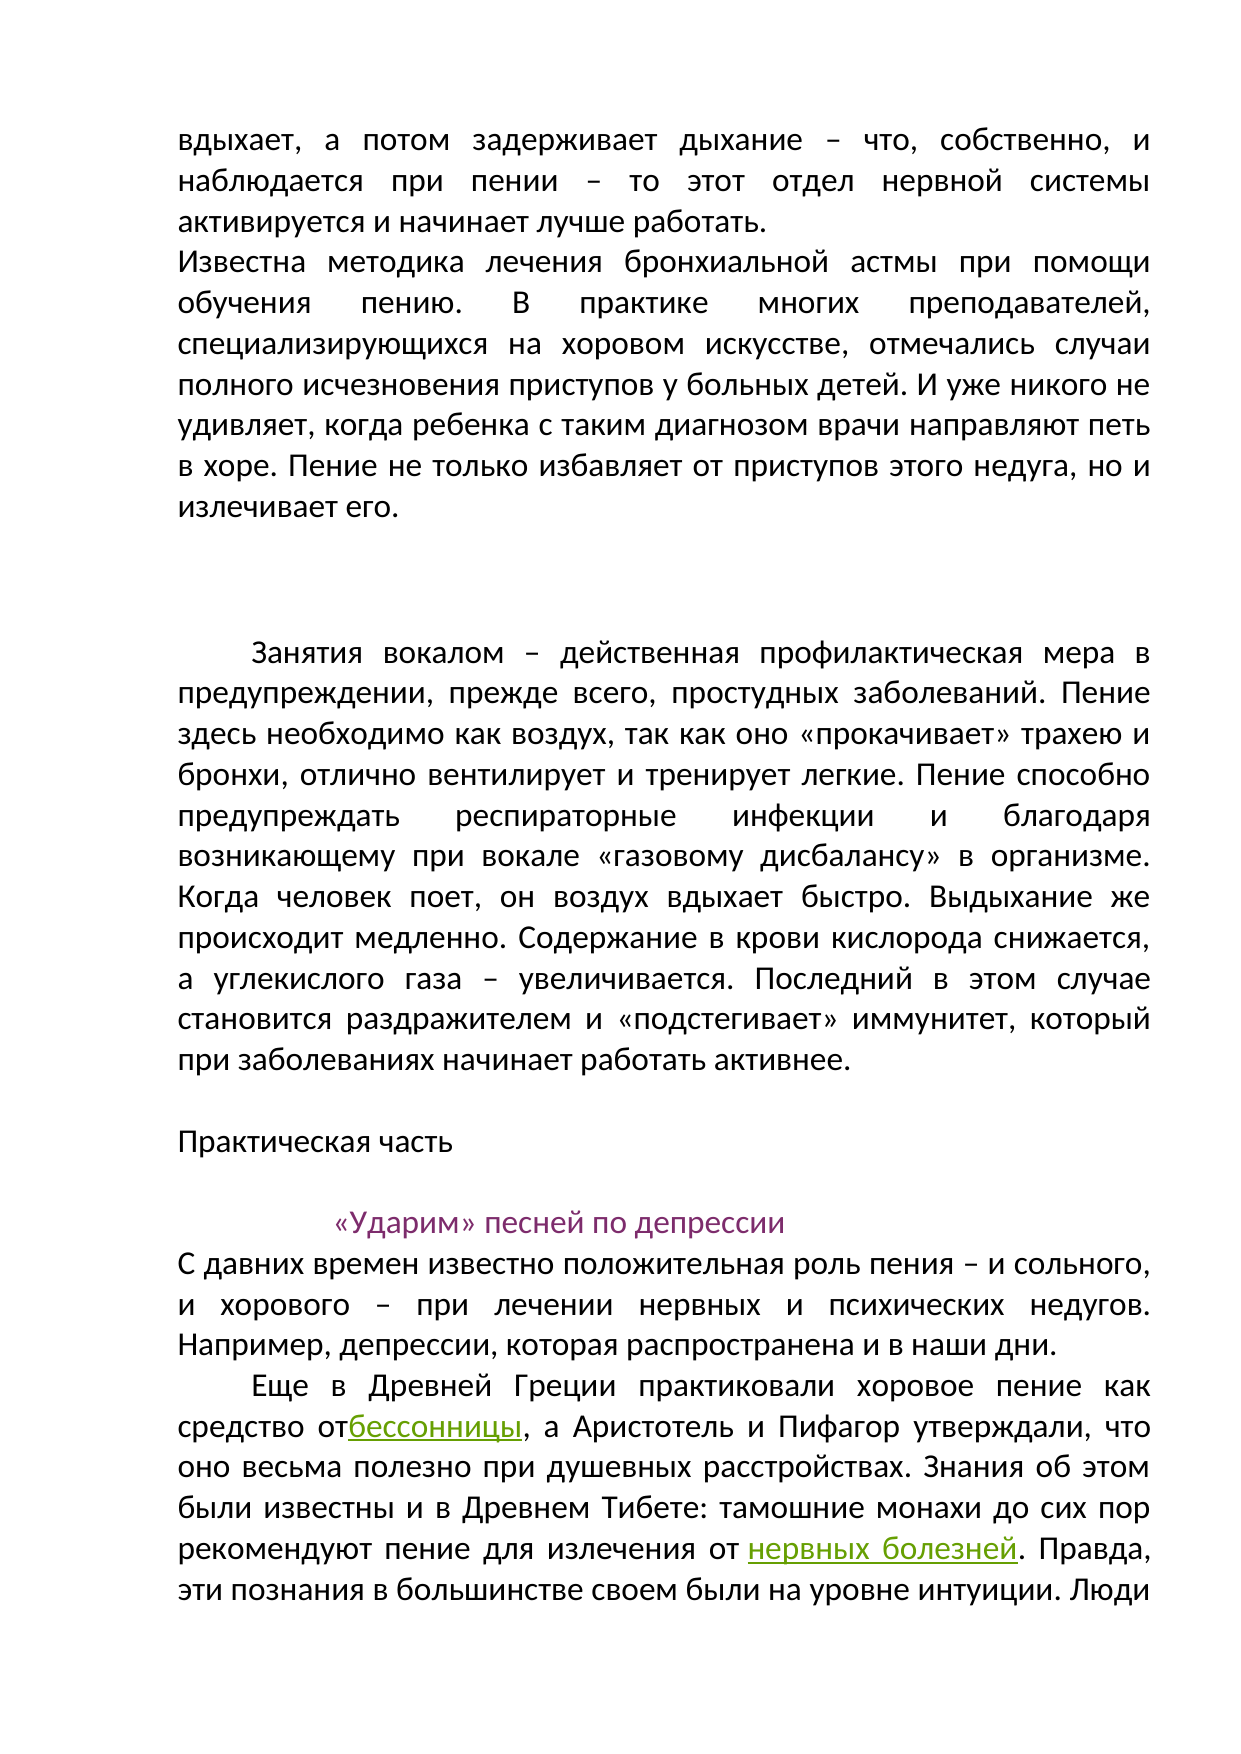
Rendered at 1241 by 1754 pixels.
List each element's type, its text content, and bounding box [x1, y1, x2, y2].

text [177, 118, 1152, 240]
subtitle «Ударим» песней по депрессии [251, 1201, 1152, 1242]
text Известна методика лечения бронхиальной астмы при помощи обучения пению. В практике многих преподавателей, специализирующихся на хоровом искусстве, отмечались случаи полного исчезновения приступов у больных детей. И уже никого не удивляет, когда ребенка с таким диагнозом врачи направляют петь в хоре. Пение не только избавляет от приступов этого недуга, но и излечивает его. [177, 240, 1152, 525]
text Занятия вокалом – действенная профилактическая мера в предупреждении, прежде всего, простудных заболеваний. Пение здесь необходимо как воздух, так как оно «прокачивает» трахею и бронхи, отлично вентилирует и тренирует легкие. Пение способно предупреждать респираторные инфекции и благодаря возникающему при вокале «газовому дисбалансу» в организме. Когда человек поет, он воздух вдыхает быстро. Выдыхание же происходит медленно. Содержание в крови кислорода снижается, а углекислого газа – увеличивается. Последний в этом случае становится раздражителем и «подстегивает» иммунитет, который при заболеваниях начинает работать активнее. [177, 631, 1152, 1079]
text С давних времен известно положительная роль пения – и сольного, и хорового – при лечении нервных и психических недугов. Например, депрессии, которая распространена и в наши дни. [177, 1242, 1152, 1364]
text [177, 1364, 1152, 1608]
text Практическая часть [177, 1119, 1152, 1160]
